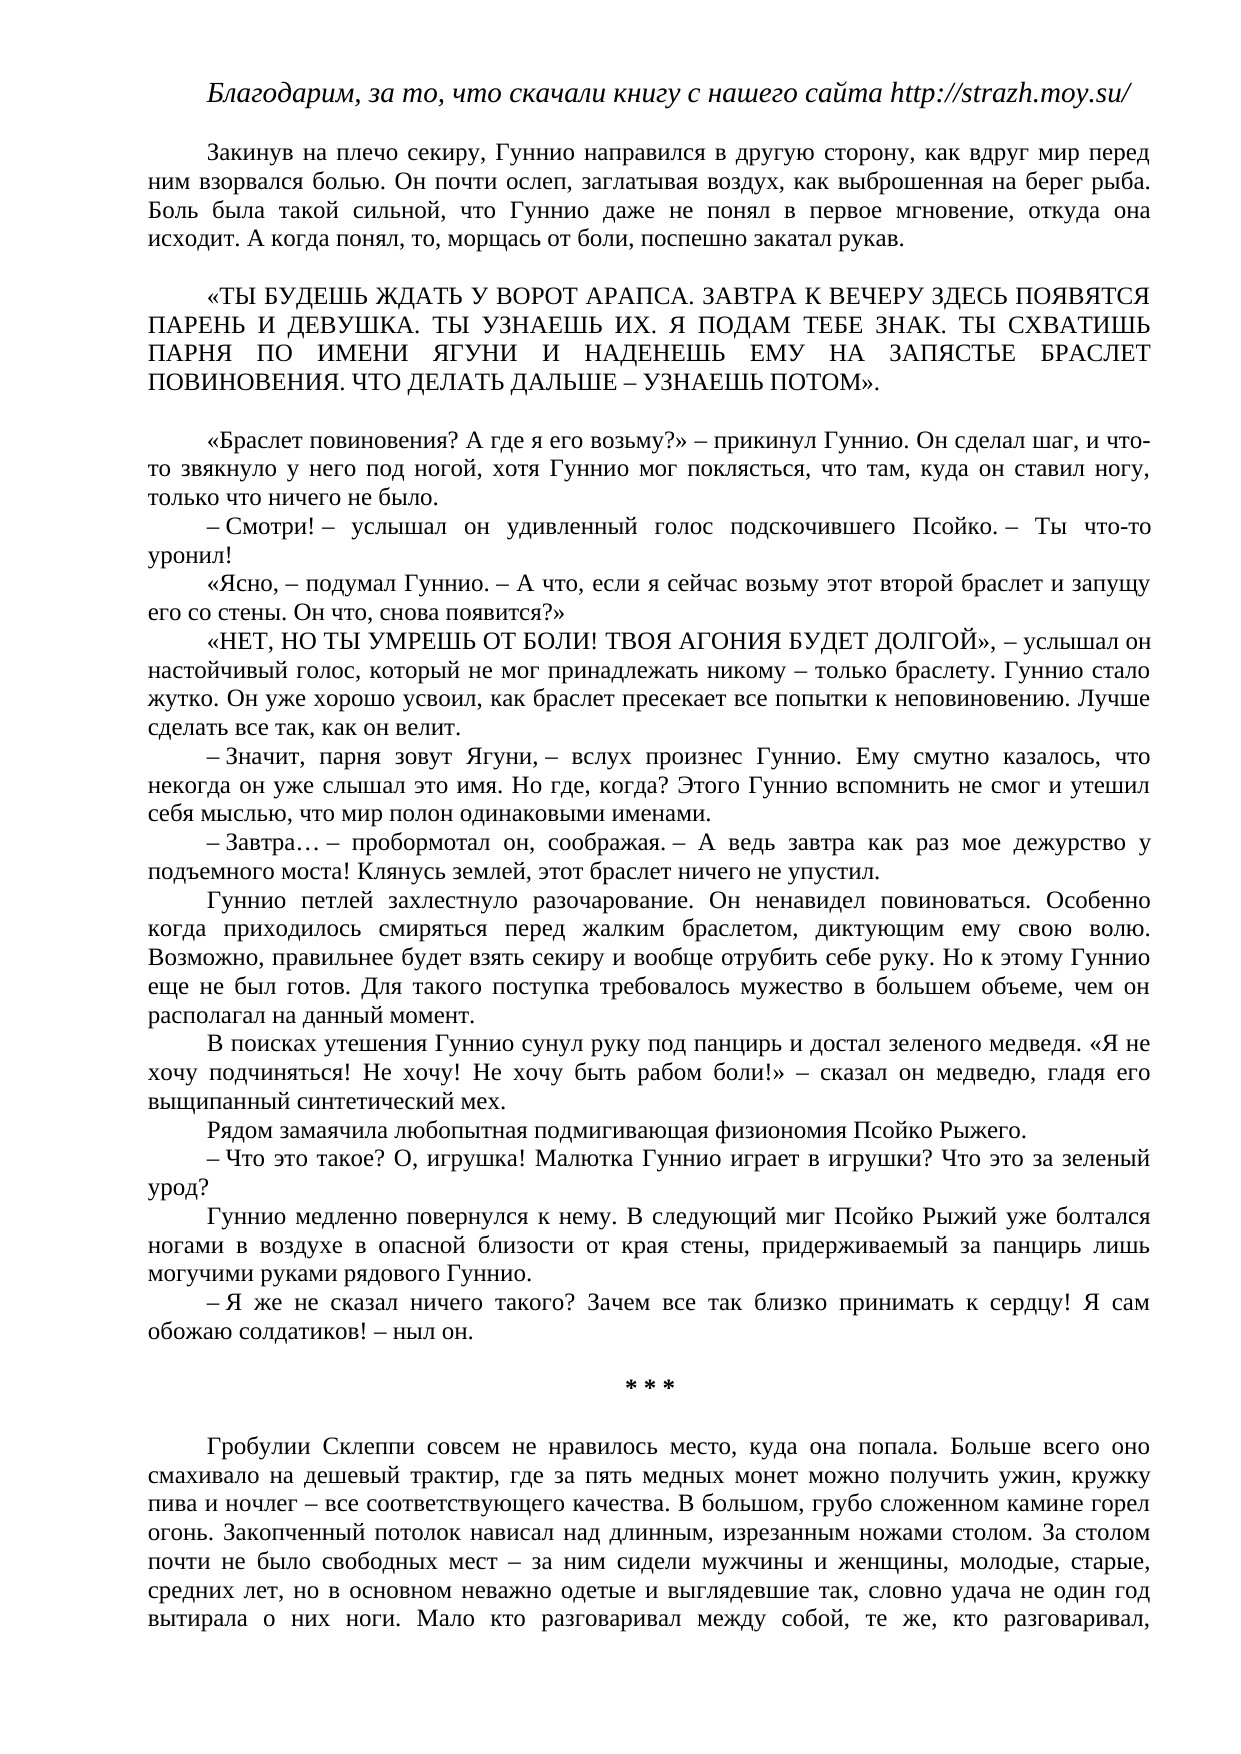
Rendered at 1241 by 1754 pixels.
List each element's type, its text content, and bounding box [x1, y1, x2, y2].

subtitle * * * [148, 1373, 1152, 1402]
text «Браслет повиновения? А где я его возьму?» – прикинул Гуннио. Он сделал шаг, и что-то звякнуло у него под ногой, хотя Гуннио мог поклясться, что там, куда он ставил ногу, только что ничего не было. [148, 425, 1152, 511]
text – Что это такое? О, игрушка! Малютка Гуннио играет в игрушки? Что это за зеленый урод? [148, 1143, 1152, 1201]
text «Ясно, – подумал Гуннио. – А что, если я сейчас возьму этот второй браслет и запущу его со стены. Он что, снова появится?» [148, 568, 1152, 626]
text «НЕТ, НО ТЫ УМРЕШЬ ОТ БОЛИ! ТВОЯ АГОНИЯ БУДЕТ ДОЛГОЙ», – услышал он настойчивый голос, который не мог принадлежать никому – только браслету. Гуннио стало жутко. Он уже хорошо усвоил, как браслет пресекает все попытки к неповиновению. Лучше сделать все так, как он велит. [148, 626, 1152, 741]
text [148, 1431, 1152, 1632]
text Гуннио медленно повернулся к нему. В следующий миг Псойко Рыжий уже болтался ногами в воздухе в опасной близости от края стены, придерживаемый за панцирь лишь могучими руками рядового Гуннио. [148, 1201, 1152, 1287]
text Закинув на плечо секиру, Гуннио направился в другую сторону, как вдруг мир перед ним взорвался болью. Он почти ослеп, заглатывая воздух, как выброшенная на берег рыба. Боль была такой сильной, что Гуннио даже не понял в первое мгновение, откуда она исходит. А когда понял, то, морщась от боли, поспешно закатал рукав. [148, 137, 1152, 252]
text Гуннио петлей захлестнуло разочарование. Он ненавидел повиноваться. Особенно когда приходилось смиряться перед жалким браслетом, диктующим ему свою волю. Возможно, правильнее будет взять секиру и вообще отрубить себе руку. Но к этому Гуннио еще не был готов. Для такого поступка требовалось мужество в большем объеме, чем он располагал на данный момент. [148, 885, 1152, 1028]
text «ТЫ БУДЕШЬ ЖДАТЬ У ВОРОТ АРАПСА. ЗАВТРА К ВЕЧЕРУ ЗДЕСЬ ПОЯВЯТСЯ ПАРЕНЬ И ДЕВУШКА. ТЫ УЗНАЕШЬ ИХ. Я ПОДАМ ТЕБЕ ЗНАК. ТЫ СХВАТИШЬ ПАРНЯ ПО ИМЕНИ ЯГУНИ И НАДЕНЕШЬ ЕМУ НА ЗАПЯСТЬЕ БРАСЛЕТ ПОВИНОВЕНИЯ. ЧТО ДЕЛАТЬ ДАЛЬШЕ – УЗНАЕШЬ ПОТОМ». [148, 281, 1152, 396]
text – Завтра… – пробормотал он, соображая. – А ведь завтра как раз мое дежурство у подъемного моста! Клянусь землей, этот браслет ничего не упустил. [148, 827, 1152, 885]
text Рядом замаячила любопытная подмигивающая физиономия Псойко Рыжего. [148, 1115, 1152, 1143]
text В поисках утешения Гуннио сунул руку под панцирь и достал зеленого медведя. «Я не хочу подчиняться! Не хочу! Не хочу быть рабом боли!» – сказал он медведю, гладя его выщипанный синтетический мех. [148, 1028, 1152, 1115]
text – Значит, парня зовут Ягуни, – вслух произнес Гуннио. Ему смутно казалось, что некогда он уже слышал это имя. Но где, когда? Этого Гуннио вспомнить не смог и утешил себя мыслью, что мир полон одинаковыми именами. [148, 741, 1152, 827]
text – Смотри! – услышал он удивленный голос подскочившего Псойко. – Ты что-то уронил! [148, 511, 1152, 568]
text – Я же не сказал ничего такого? Зачем все так близко принимать к сердцу! Я сам обожаю солдатиков! – ныл он. [148, 1287, 1152, 1345]
